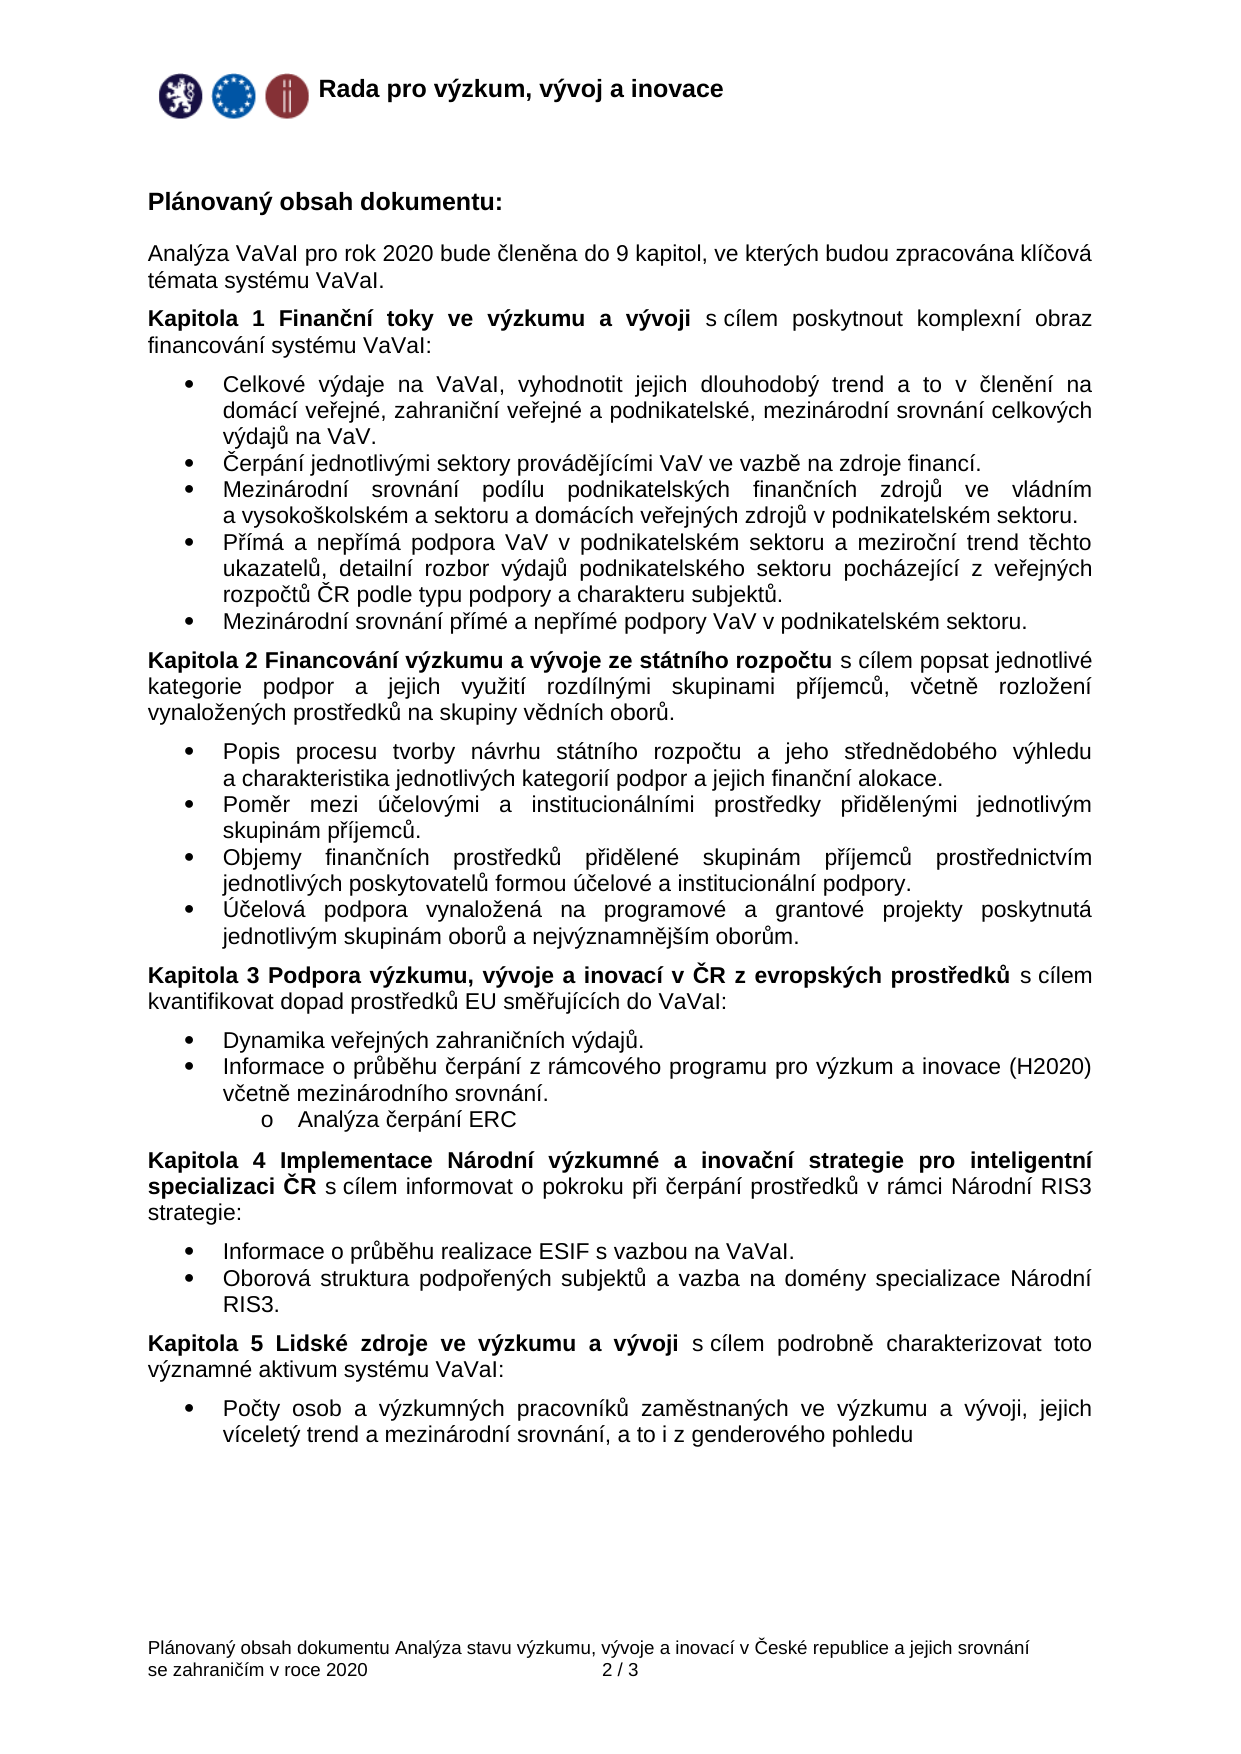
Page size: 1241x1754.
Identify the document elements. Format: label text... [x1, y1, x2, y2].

text Kapitola 5 Lidské zdroje ve výzkumu a vývoji s cílem podrobně charakterizovat toto významné aktivum systému VaVaI: [148, 1330, 1093, 1382]
text Plánovaný obsah dokumentu: [148, 186, 1093, 215]
list Analýza čerpání ERC [260, 1106, 1093, 1134]
list Celkové výdaje na VaVaI, vyhodnotit jejich dlouhodobý trend a to v členění na domácí veřejné, zahraniční veřejné a podnikatelské, mezinárodní srovnání celkových výdajů na VaV. [185, 371, 1093, 450]
text Kapitola 4 Implementace Národní výzkumné a inovační strategie pro inteligentní specializaci ČR s cílem informovat o pokroku při čerpání prostředků v rámci Národní RIS3 strategie: [148, 1147, 1093, 1226]
list Mezinárodní srovnání podílu podnikatelských finančních zdrojů ve vládním a vysokoškolském a sektoru a domácích veřejných zdrojů v podnikatelském sektoru. [185, 476, 1093, 529]
list Přímá a nepřímá podpora VaV v podnikatelském sektoru a meziroční trend těchto ukazatelů, detailní rozbor výdajů podnikatelského sektoru pocházející z veřejných rozpočtů ČR podle typu podpory a charakteru subjektů. [185, 529, 1093, 608]
list Účelová podpora vynaložená na programové a grantové projekty poskytnutá jednotlivým skupinám oborů a nejvýznamnějším oborům. [185, 896, 1093, 949]
list Oborová struktura podpořených subjektů a vazba na domény specializace Národní RIS3. [185, 1264, 1093, 1317]
text Kapitola 3 Podpora výzkumu, vývoje a inovací v ČR z evropských prostředků s cílem kvantifikovat dopad prostředků EU směřujících do VaVaI: [148, 962, 1093, 1014]
list Mezinárodní srovnání přímé a nepřímé podpory VaV v podnikatelském sektoru. [185, 608, 1093, 634]
list Poměr mezi účelovými a institucionálními prostředky přidělenými jednotlivým skupinám příjemců. [185, 791, 1093, 844]
list Čerpání jednotlivými sektory provádějícími VaV ve vazbě na zdroje financí. [185, 450, 1093, 476]
text Kapitola 2 Financování výzkumu a vývoje ze státního rozpočtu s cílem popsat jednotlivé kategorie podpor a jejich využití rozdílnými skupinami příjemců, včetně rozložení vynaložených prostředků na skupiny vědních oborů. [148, 647, 1093, 726]
list Informace o průběhu čerpání z rámcového programu pro výzkum a inovace (H2020) včetně mezinárodního srovnání. [185, 1053, 1093, 1106]
list Dynamika veřejných zahraničních výdajů. [185, 1027, 1093, 1053]
list Informace o průběhu realizace ESIF s vazbou na VaVaI. [185, 1238, 1093, 1264]
text Kapitola 1 Finanční toky ve výzkumu a vývoji s cílem poskytnout komplexní obraz financování systému VaVaI: [148, 305, 1093, 358]
list Popis procesu tvorby návrhu státního rozpočtu a jeho střednědobého výhledu a charakteristika jednotlivých kategorií podpor a jejich finanční alokace. [185, 738, 1093, 791]
list Objemy finančních prostředků přidělené skupinám příjemců prostřednictvím jednotlivých poskytovatelů formou účelové a institucionální podpory. [185, 844, 1093, 896]
text Analýza VaVaI pro rok 2020 bude členěna do 9 kapitol, ve kterých budou zpracována klíčová témata systému VaVaI. [148, 240, 1093, 293]
picture [158, 73, 309, 120]
list Počty osob a výzkumných pracovníků zaměstnaných ve výzkumu a vývoji, jejich víceletý trend a mezinárodní srovnání, a to i z genderového pohledu [185, 1395, 1093, 1448]
